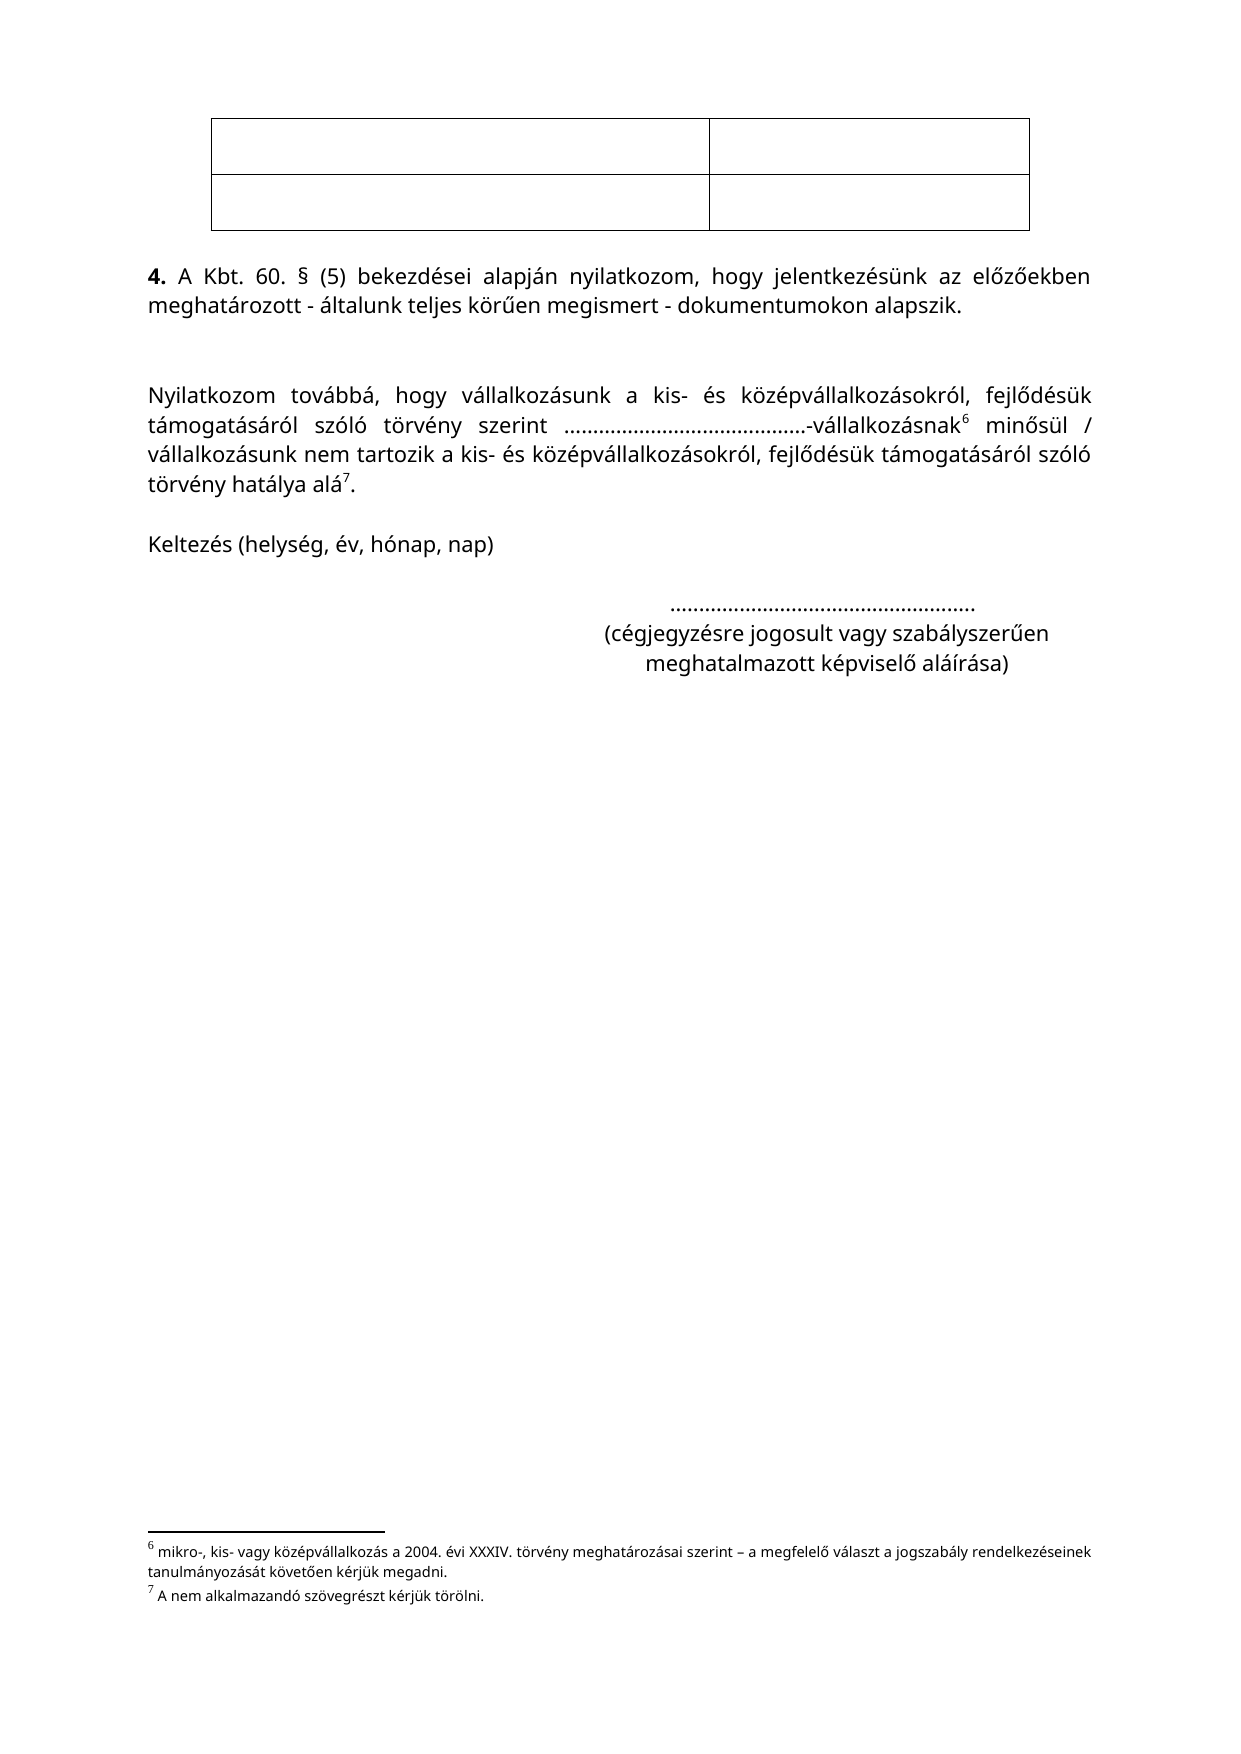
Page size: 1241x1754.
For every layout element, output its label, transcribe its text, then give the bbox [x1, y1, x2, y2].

text …...……………………………………….. [148, 588, 1092, 618]
table_cell [710, 175, 1029, 230]
list 4. A Kbt. 60. § (5) bekezdései alapján nyilatkozom, hogy jelentkezésünk az előzőekben meghatározott - általunk teljes körűen megismert - dokumentumokon alapszik. [148, 261, 1092, 320]
table_cell [212, 119, 709, 174]
text (cégjegyzésre jogosult vagy szabályszerűen [148, 618, 1092, 648]
table_cell [212, 175, 709, 230]
table_cell [710, 119, 1029, 174]
text Keltezés (helység, év, hónap, nap) [148, 529, 1092, 558]
text meghatalmazott képviselő aláírása) [148, 648, 1092, 678]
list Nyilatkozom továbbá, hogy vállalkozásunk a kis- és középvállalkozásokról, fejlődésük támogatásáról szóló törvény szerint ……………………………………-vállalkozásnak minősül / vállalkozásunk nem tartozik a kis- és középvállalkozásokról, fejlődésük támogatásáról szóló törvény hatálya alá. [148, 380, 1092, 499]
